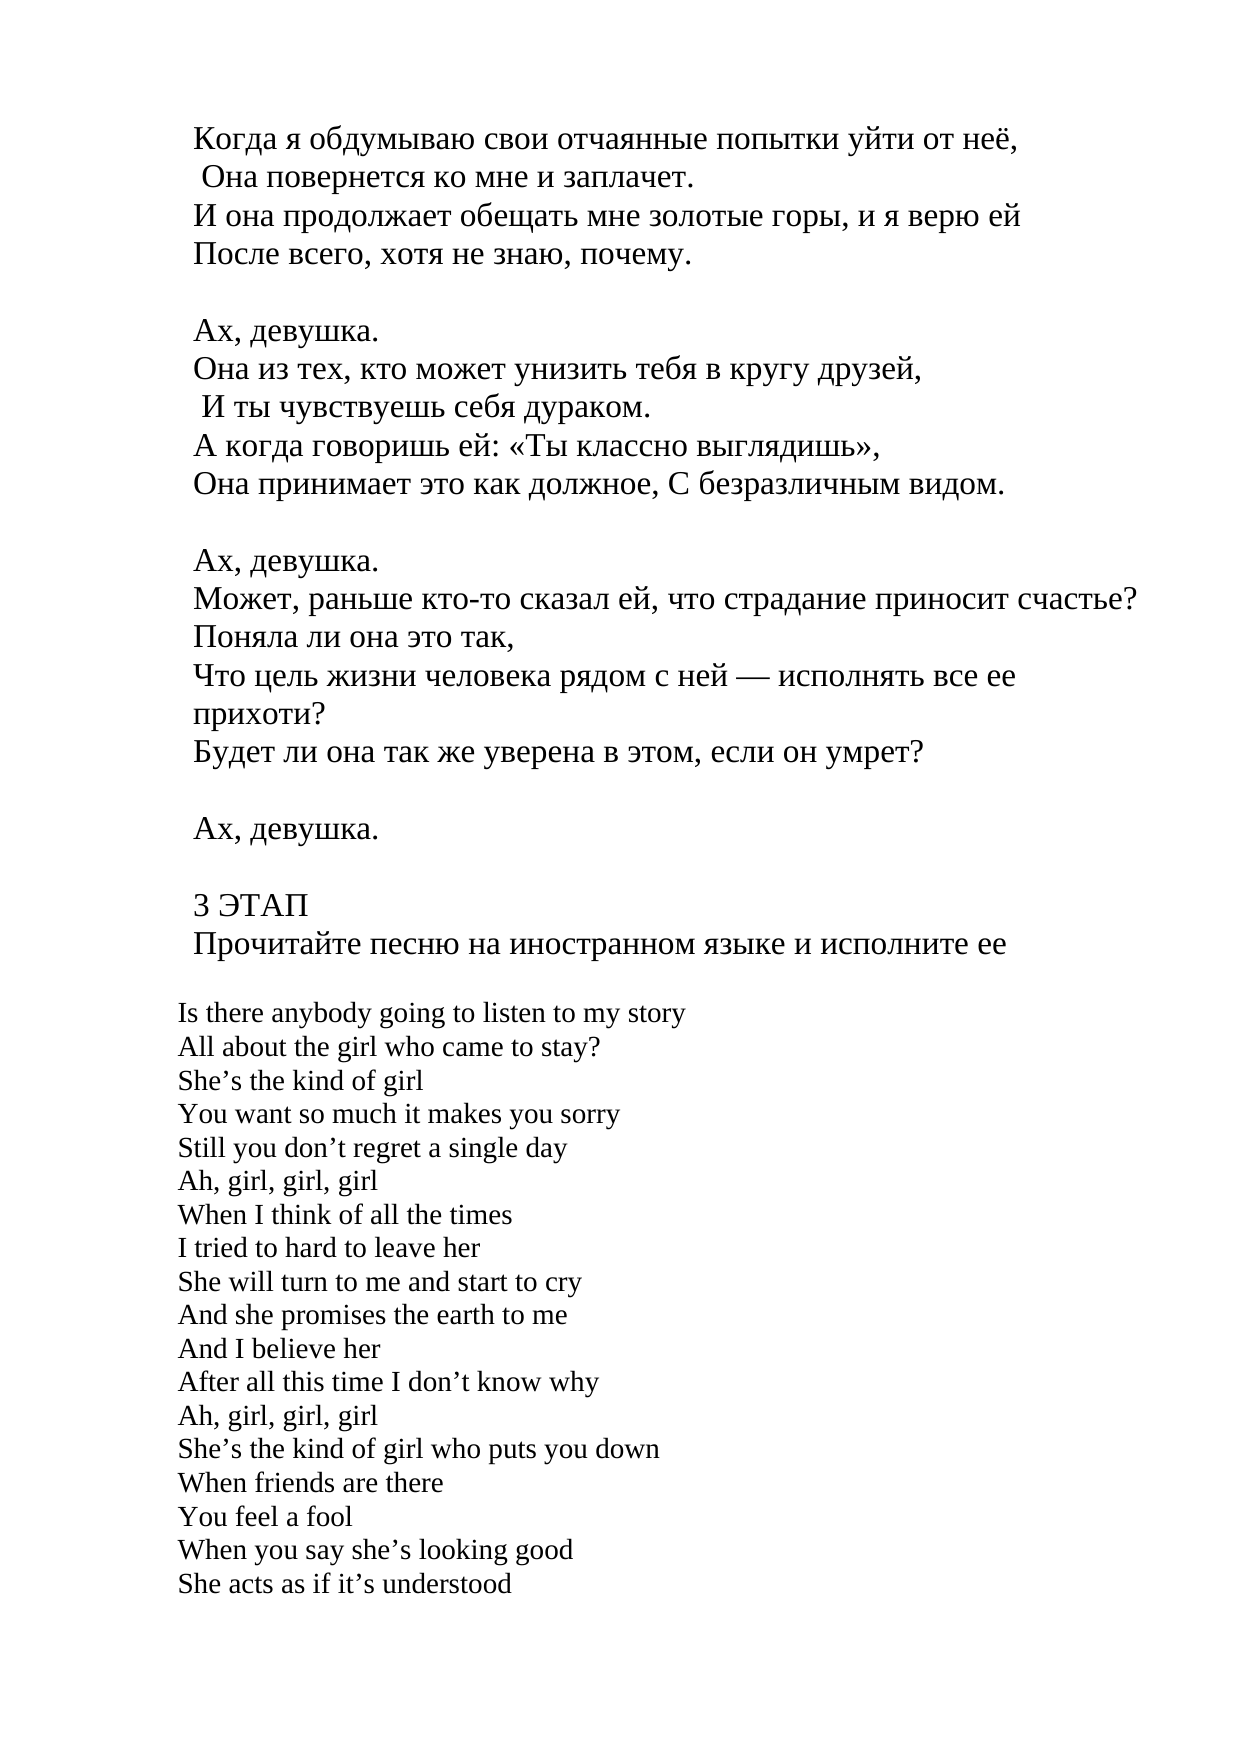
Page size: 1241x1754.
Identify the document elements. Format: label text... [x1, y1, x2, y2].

text Когда я обдумываю свои отчаянные попытки уйти от неё, [193, 118, 1152, 156]
text Может, раньше кто-то сказал ей, что страдание приносит счастье? Поняла ли она это так, [193, 578, 1152, 655]
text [177, 1432, 1152, 1599]
text Ах, девушка. [193, 808, 1152, 846]
text Ах, девушка. [193, 310, 1152, 348]
text Ах, девушка. [193, 540, 1152, 578]
text Она принимает это как должное, С безразличным видом. [193, 463, 1152, 501]
text Is there anybody going to listen to my story All about the girl who came to stay? She’s the kind of girl You want so much it makes you sorry Still you don’t regret a single day Ah, girl, girl, girl [177, 996, 1152, 1197]
text Она из тех, кто может унизить тебя в кругу друзей, [193, 348, 1152, 386]
text Она повернется ко мне и заплачет. [193, 156, 1152, 195]
text А когда говоришь ей: «Ты классно выглядишь», [193, 425, 1152, 463]
text И ты чувствуешь себя дураком. [193, 386, 1152, 425]
text Что цель жизни человека рядом с ней — исполнять все ее прихоти? [193, 655, 1152, 731]
text Будет ли она так же уверена в этом, если он умрет? [193, 731, 1152, 770]
text После всего, хотя не знаю, почему. [193, 233, 1152, 271]
text Прочитайте песню на иностранном языке и исполните ее [193, 923, 1152, 961]
text 3 ЭТАП [193, 885, 1152, 923]
text И она продолжает обещать мне золотые горы, и я верю ей [193, 195, 1152, 233]
text When I think of all the times I tried to hard to leave her She will turn to me and start to cry And she promises the earth to me And I believe her After all this time I don’t know why Ah, girl, girl, girl [177, 1197, 1152, 1432]
